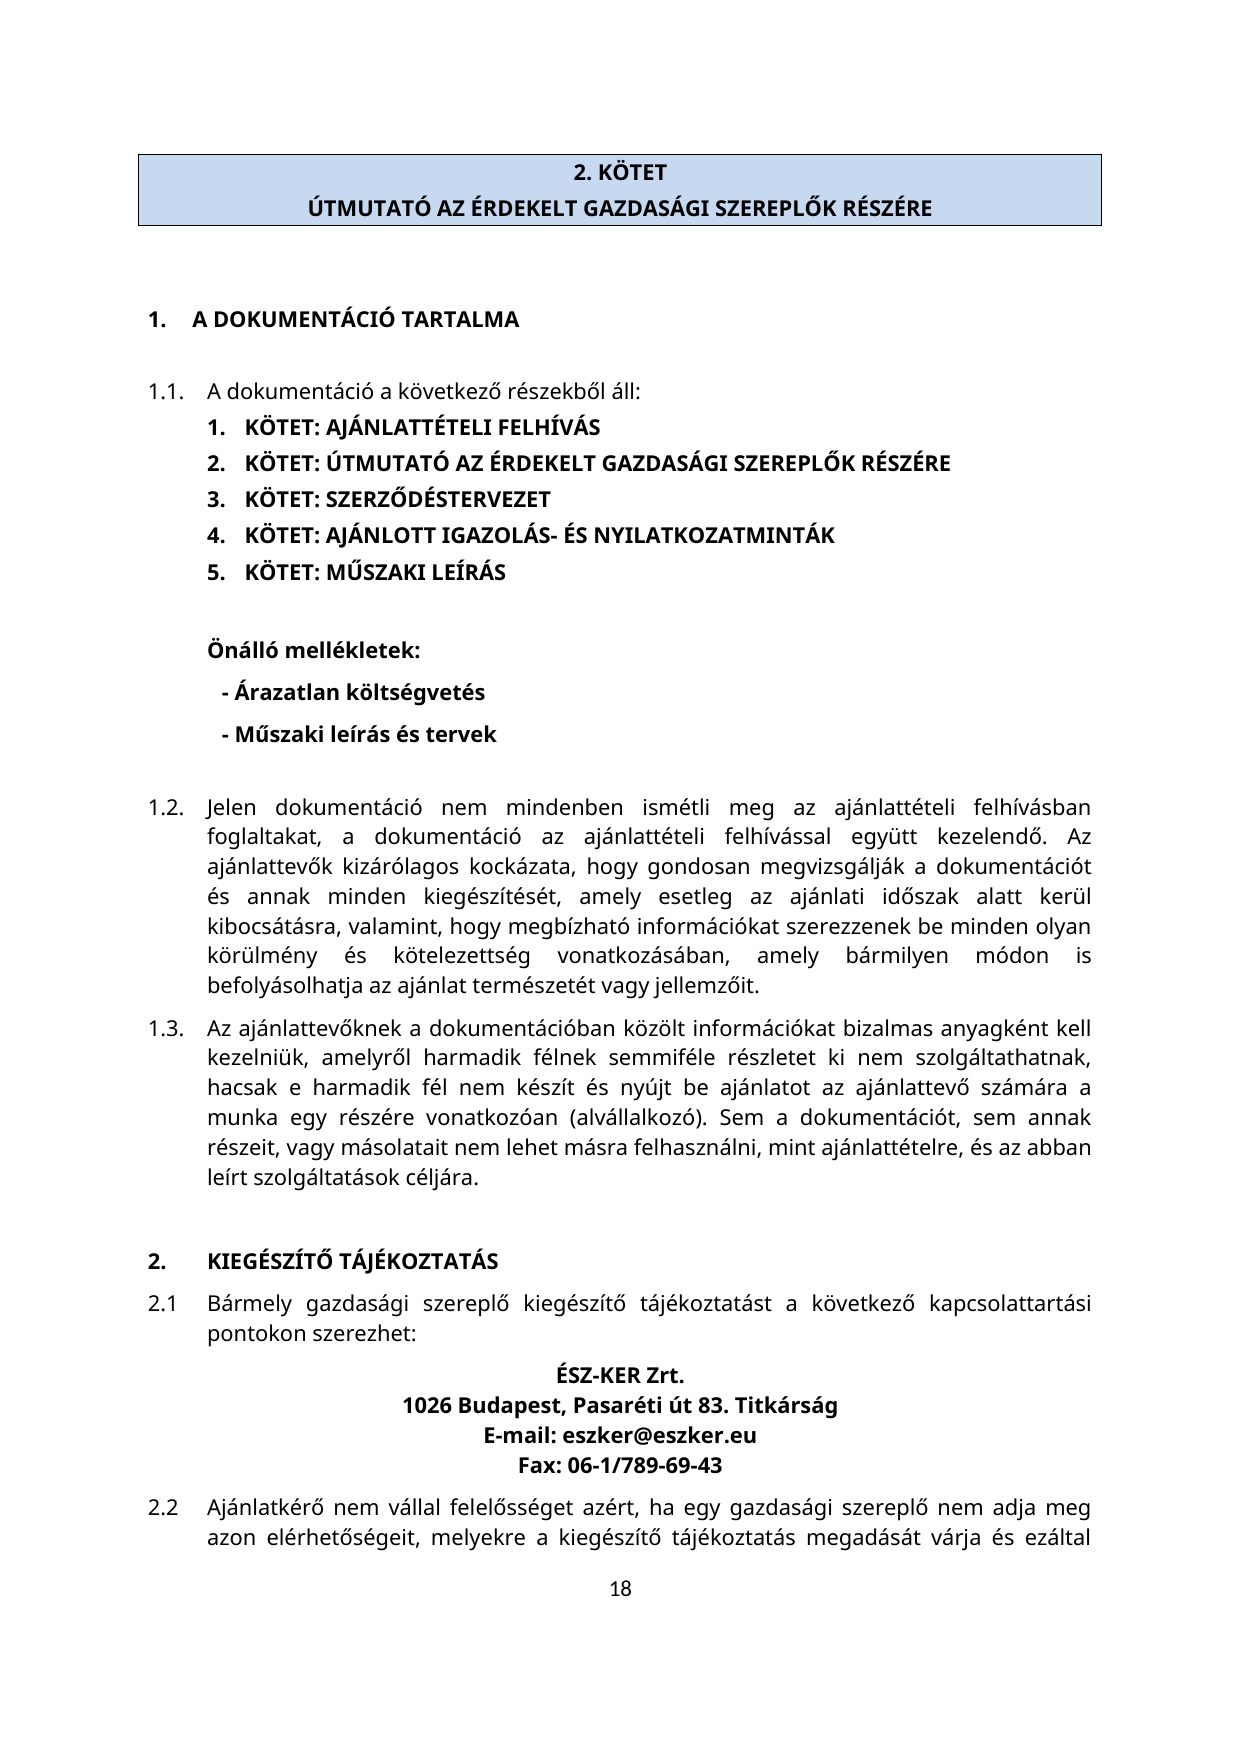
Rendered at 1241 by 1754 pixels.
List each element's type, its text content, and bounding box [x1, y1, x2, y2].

list KÖTET: SZERZŐDÉSTERVEZET [207, 484, 1093, 514]
text Fax: 06-1/789-69-43 [148, 1450, 1093, 1480]
text ÚTMUTATÓ Az érdekelt gazdasági szereplők részére [139, 190, 1101, 225]
text - Műszaki leírás és tervek [207, 719, 1093, 749]
list KÖTET: AJÁNLOTT IGAZOLÁS- ÉS NYILATKOZATMINTÁK [207, 521, 1093, 550]
text 2. kötet [139, 155, 1101, 187]
list KÖTET: MŰSZAKI LEÍRÁS [207, 557, 1093, 586]
list KÖTET: ÚTMUTATÓ Az érdekelt gazdasági szereplők részére [207, 448, 1093, 478]
text E-mail: eszker@eszker.eu [148, 1420, 1093, 1450]
list KIEGÉSZÍTŐ TÁJÉKOZTATÁS [148, 1246, 1093, 1276]
text Önálló mellékletek: [207, 635, 1093, 665]
list KÖTET: ajánlattételi felhívás [207, 412, 1093, 442]
text 1.3. Az ajánlattevőknek a dokumentációban közölt információkat bizalmas anyagként kell kezelniük, amelyről harmadik félnek semmiféle részletet ki nem szolgáltathatnak, hacsak e harmadik fél nem készít és nyújt be ajánlatot az ajánlattevő számára a munka egy részére vonatkozóan (alvállalkozó). Sem a dokumentációt, sem annak részeit, vagy másolatait nem lehet másra felhasználni, mint ajánlattételre, és az abban leírt szolgáltatások céljára. [148, 1013, 1093, 1191]
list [148, 1492, 1093, 1552]
text ÉSZ-KER Zrt. [148, 1361, 1093, 1390]
text - Árazatlan költségvetés [207, 677, 1093, 707]
text 1.2. Jelen dokumentáció nem mindenben ismétli meg az ajánlattételi felhívásban foglaltakat, a dokumentáció az ajánlattételi felhívással együtt kezelendő. Az ajánlattevők kizárólagos kockázata, hogy gondosan megvizsgálják a dokumentációt és annak minden kiegészítését, amely esetleg az ajánlati időszak alatt kerül kibocsátásra, valamint, hogy megbízható információkat szerezzenek be minden olyan körülmény és kötelezettség vonatkozásában, amely bármilyen módon is befolyásolhatja az ajánlat természetét vagy jellemzőit. [148, 792, 1093, 1000]
text 1.1. A dokumentáció a következő részekből áll: [148, 376, 1093, 406]
text 1026 Budapest, Pasaréti út 83. Titkárság [148, 1390, 1093, 1420]
list A DOKUMENTÁCIÓ TARTALMA [148, 304, 1093, 334]
list Bármely gazdasági szereplő kiegészítő tájékoztatást a következő kapcsolattartási pontokon szerezhet: [148, 1288, 1093, 1348]
